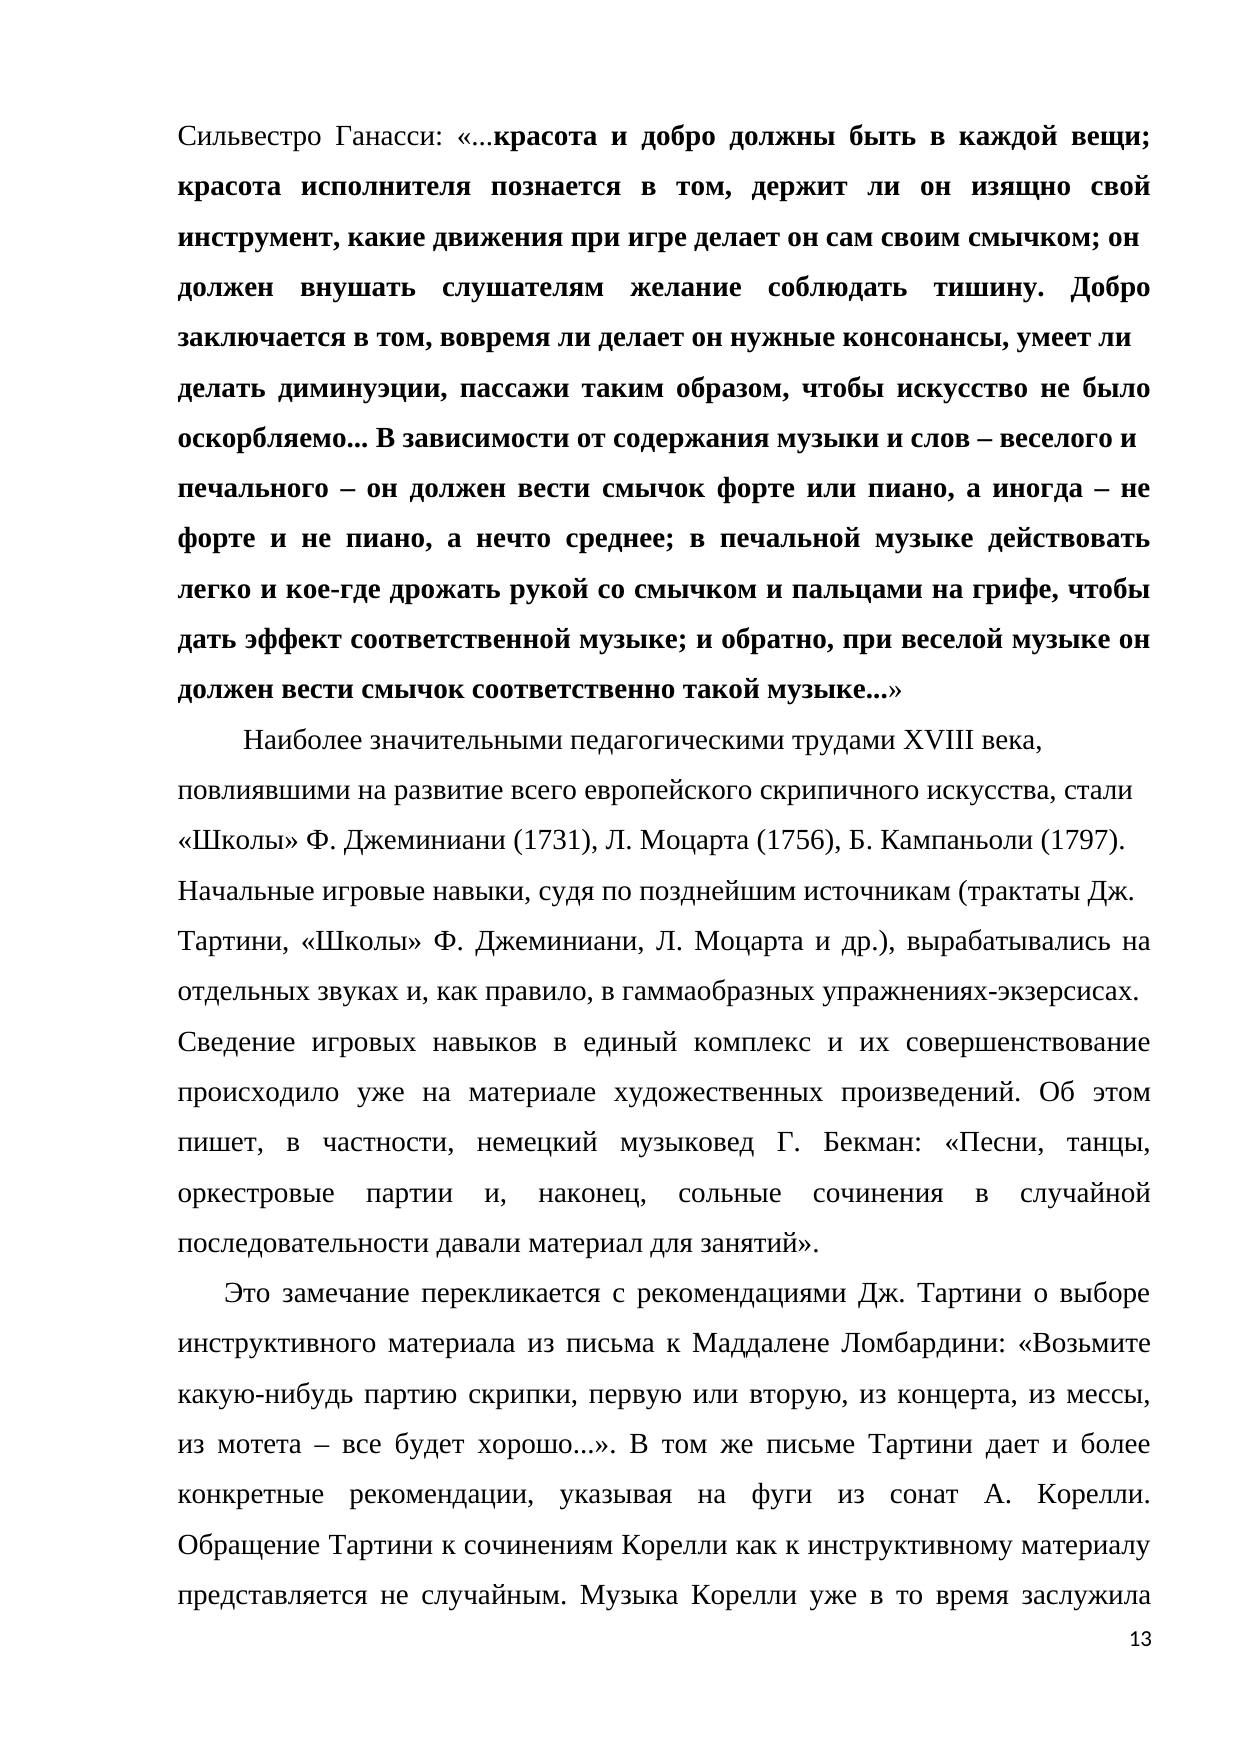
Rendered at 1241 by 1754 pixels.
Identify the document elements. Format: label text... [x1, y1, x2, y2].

text делать диминуэции, пассажи таким образом, чтобы искусство не было оскорбляемо... В зависимости от содержания музыки и слов – веселого и [177, 370, 1152, 453]
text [177, 118, 1152, 252]
text Наиболее значительными педагогическими трудами XVIII века, повлиявшими на развитие всего европейского скрипичного искусства, стали «Школы» Ф. Джеминиани (1731), Л. Моцарта (1756), Б. Кампаньоли (1797). Начальные игровые навыки, судя по позднейшим источникам (трактаты Дж. [177, 722, 1152, 906]
text печального – он должен вести смычок форте или пиано, а иногда – не форте и не пиано, а нечто среднее; в печальной музыке действовать легко и кое-где дрожать рукой со смычком и пальцами на грифе, чтобы дать эффект соответственной музыке; и обратно, при веселой музыке он должен вести смычок соответственно такой музыке...» [177, 470, 1152, 705]
text Тартини, «Школы» Ф. Джеминиани, Л. Моцарта и др.), вырабатывались на отдельных звуках и, как правило, в гаммаобразных упражнениях-экзерсисах. [177, 923, 1152, 1007]
text Сведение игровых навыков в единый комплекс и их совершенствование происходило уже на материале художественных произведений. Об этом пишет, в частности, немецкий музыковед Г. Бекман: «Песни, танцы, оркестровые партии и, наконец, сольные сочинения в случайной последовательности давали материал для занятий». [177, 1024, 1152, 1258]
text должен внушать слушателям желание соблюдать тишину. Добро заключается в том, вовремя ли делает он нужные консонансы, умеет ли [177, 269, 1152, 353]
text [177, 1275, 1152, 1611]
